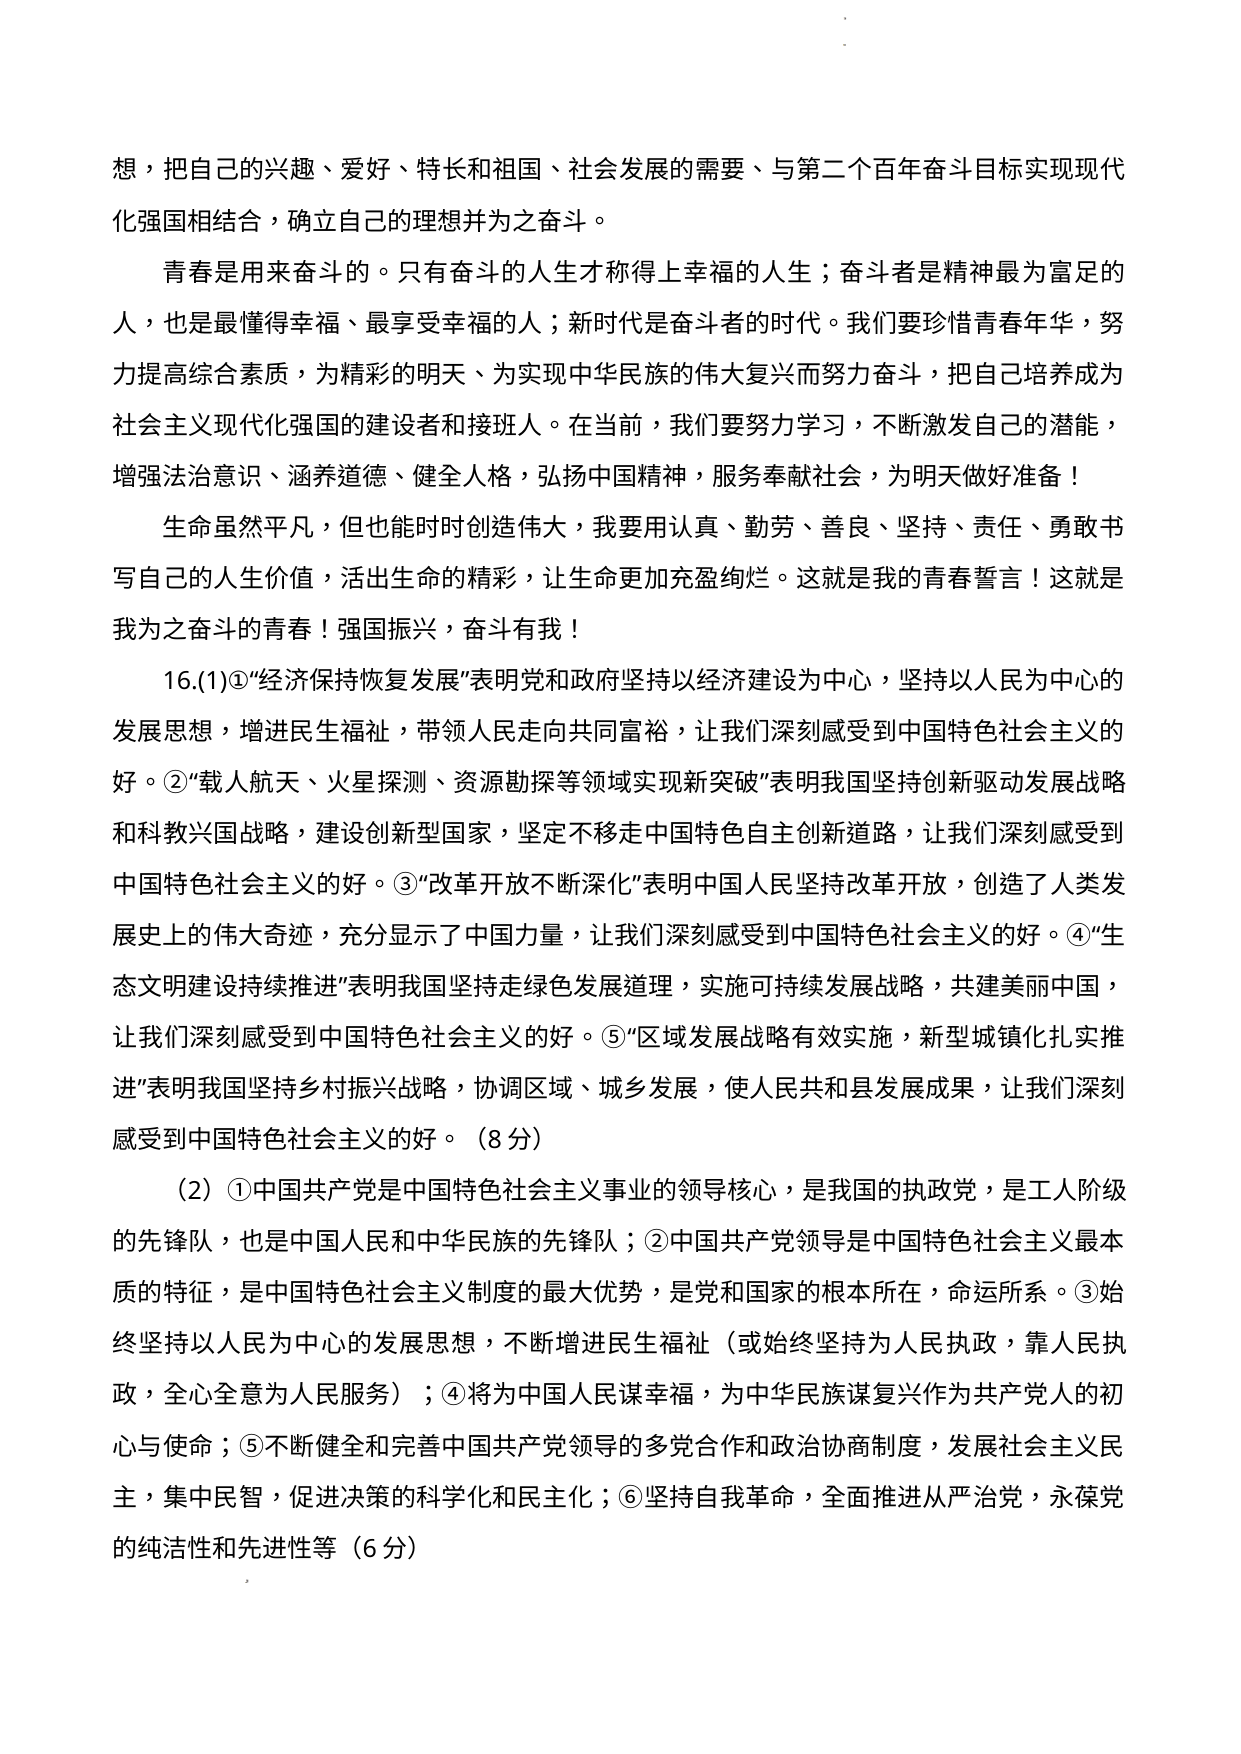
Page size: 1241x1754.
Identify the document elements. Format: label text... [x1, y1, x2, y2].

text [112, 150, 1128, 237]
text 青春是用来奋斗的。只有奋斗的人生才称得上幸福的人生；奋斗者是精神最为富足的人，也是最懂得幸福、最享受幸福的人；新时代是奋斗者的时代。我们要珍惜青春年华，努力提高综合素质，为精彩的明天、为实现中华民族的伟大复兴而努力奋斗，把自己培养成为社会主义现代化强国的建设者和接班人。在当前，我们要努力学习，不断激发自己的潜能，增强法治意识、涵养道德、健全人格，弘扬中国精神，服务奉献社会，为明天做好准备！ [112, 254, 1128, 492]
text （2）①中国共产党是中国特色社会主义事业的领导核心，是我国的执政党，是工人阶级的先锋队，也是中国人民和中华民族的先锋队；②中国共产党领导是中国特色社会主义最本质的特征，是中国特色社会主义制度的最大优势，是党和国家的根本所在，命运所系。③始终坚持以人民为中心的发展思想，不断增进民生福祉（或始终坚持为人民执政，靠人民执政，全心全意为人民服务）；④将为中国人民谋幸福，为中华民族谋复兴作为共产党人的初心与使命；⑤不断健全和完善中国共产党领导的多党合作和政治协商制度，发展社会主义民主，集中民智，促进决策的科学化和民主化；⑥坚持自我革命，全面推进从严治党，永葆党的纯洁性和先进性等（6分） [112, 1173, 1128, 1564]
text 生命虽然平凡，但也能时时创造伟大，我要用认真、勤劳、善良、坚持、责任、勇敢书写自己的人生价值，活出生命的精彩，让生命更加充盈绚烂。这就是我的青春誓言！这就是我为之奋斗的青春！强国振兴，奋斗有我！ [112, 509, 1128, 646]
text 16.(1)①“经济保持恢复发展”表明党和政府坚持以经济建设为中心，坚持以人民为中心的发展思想，增进民生福祉，带领人民走向共同富裕，让我们深刻感受到中国特色社会主义的好。②“载人航天、火星探测、资源勘探等领域实现新突破”表明我国坚持创新驱动发展战略和科教兴国战略，建设创新型国家，坚定不移走中国特色自主创新道路，让我们深刻感受到中国特色社会主义的好。③“改革开放不断深化”表明中国人民坚持改革开放，创造了人类发展史上的伟大奇迹，充分显示了中国力量，让我们深刻感受到中国特色社会主义的好。④“生态文明建设持续推进”表明我国坚持走绿色发展道理，实施可持续发展战略，共建美丽中国，让我们深刻感受到中国特色社会主义的好。⑤“区域发展战略有效实施，新型城镇化扎实推进”表明我国坚持乡村振兴战略，协调区域、城乡发展，使人民共和县发展成果，让我们深刻感受到中国特色社会主义的好。（8分） [112, 663, 1128, 1156]
